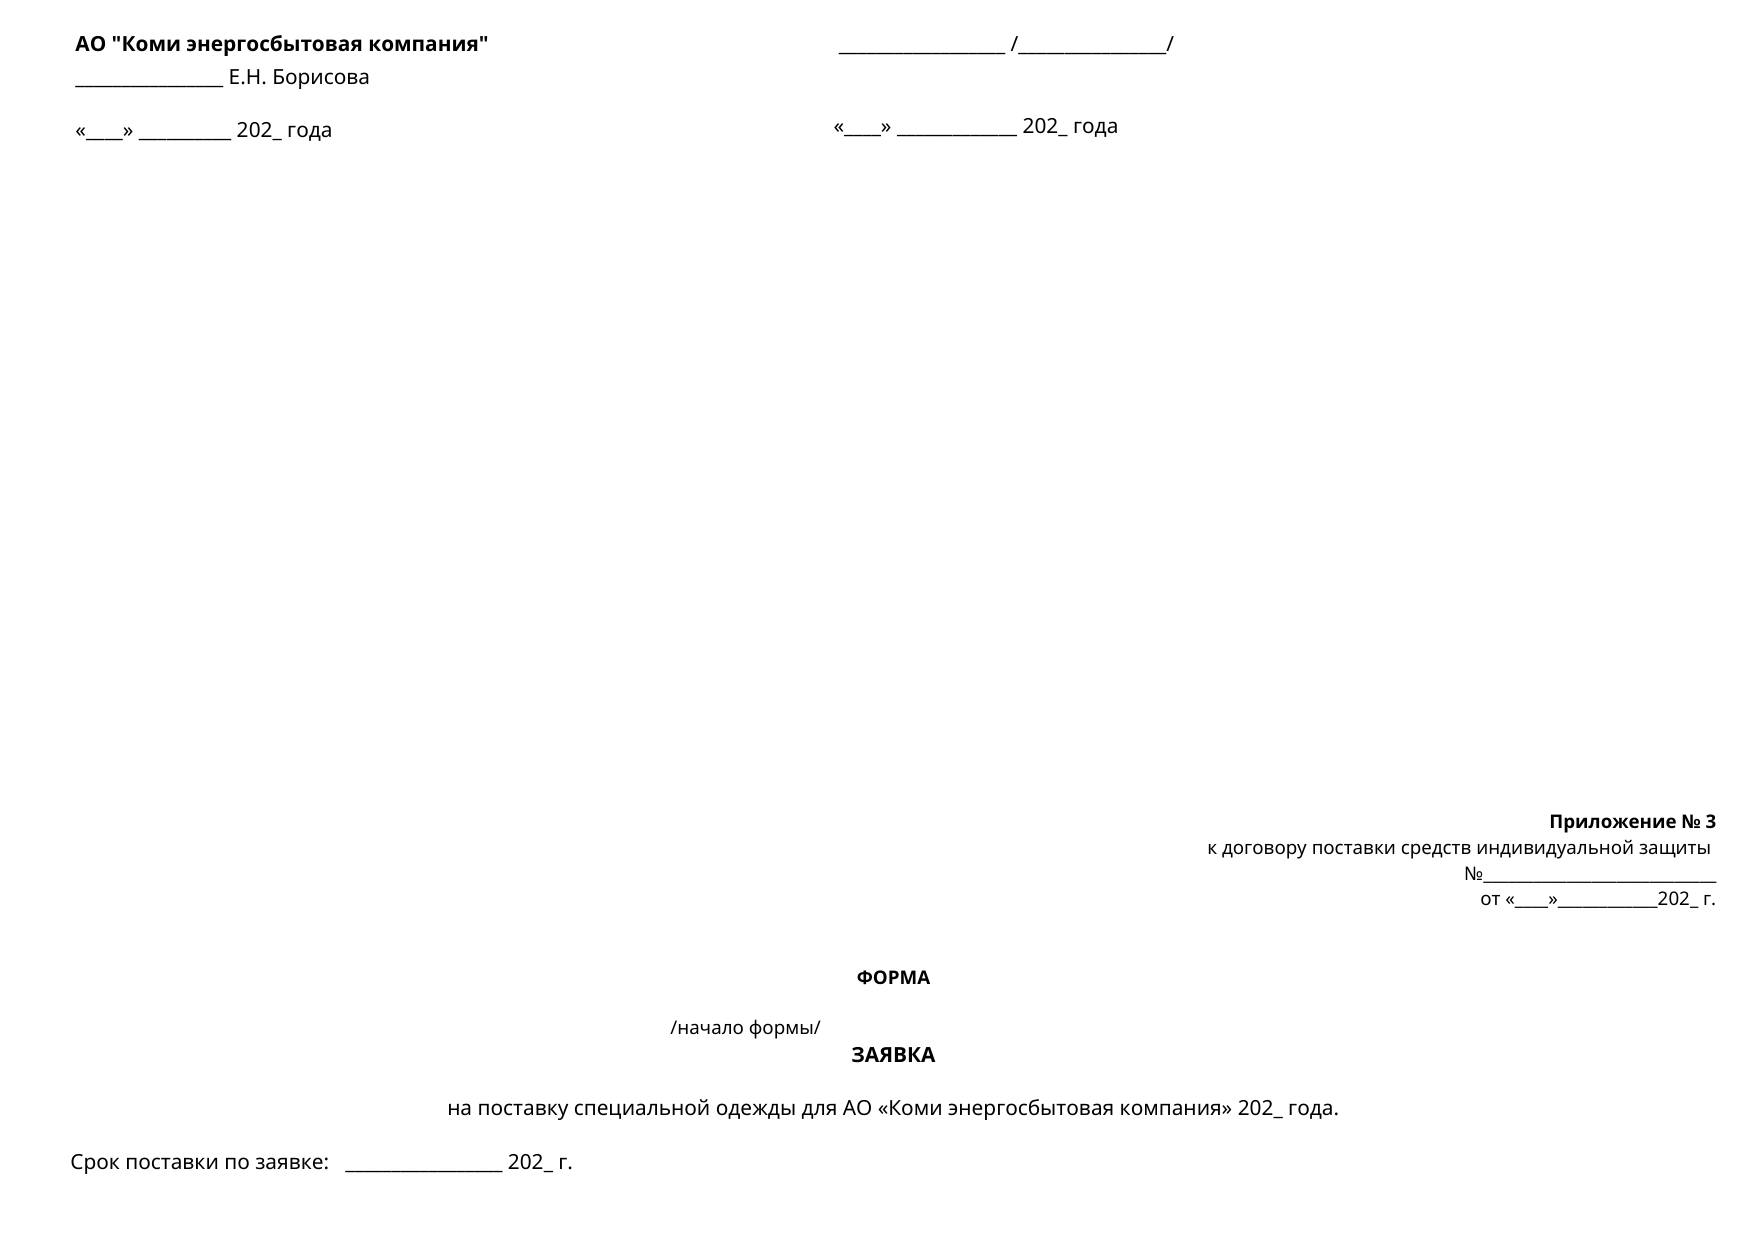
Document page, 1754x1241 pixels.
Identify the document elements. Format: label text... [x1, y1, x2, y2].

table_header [64, 30, 822, 169]
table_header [822, 30, 1722, 169]
